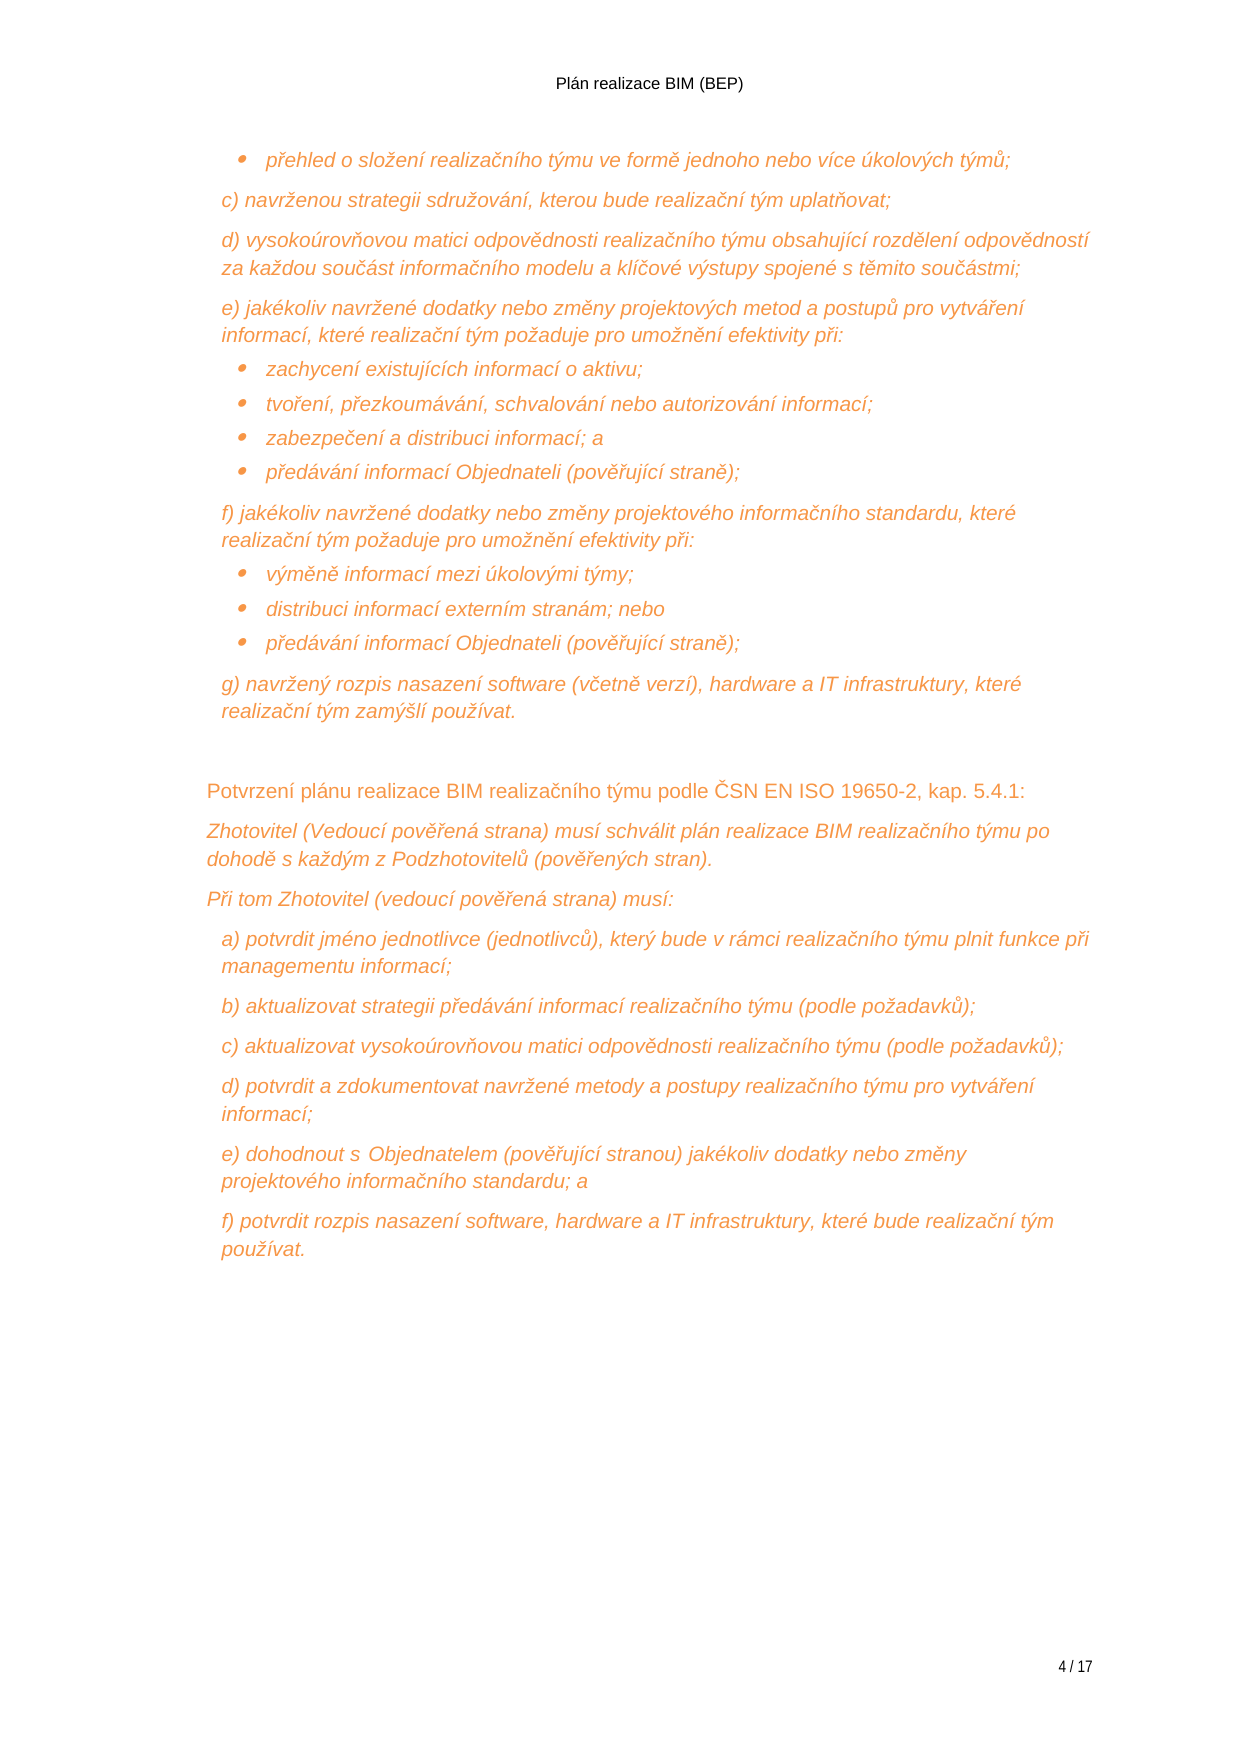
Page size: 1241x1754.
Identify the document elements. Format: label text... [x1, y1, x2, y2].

text e) dohodnout s Objednatelem (pověřující stranou) jakékoliv dodatky nebo změny projektového informačního standardu; a [221, 1141, 1093, 1193]
text d) vysokoúrovňovou matici odpovědnosti realizačního týmu obsahující rozdělení odpovědností za každou součást informačního modelu a klíčové výstupy spojené s těmito součástmi; [221, 228, 1093, 280]
text zachycení existujících informací o aktivu; [236, 357, 1093, 381]
text přehled o složení realizačního týmu ve formě jednoho nebo více úkolových týmů; [236, 148, 1093, 172]
text b) aktualizovat strategii předávání informací realizačního týmu (podle požadavků); [221, 994, 1093, 1018]
text a) potvrdit jméno jednotlivce (jednotlivců), který bude v rámci realizačního týmu plnit funkce při managementu informací; [221, 926, 1093, 978]
text výměně informací mezi úkolovými týmy; [236, 562, 1093, 586]
text Při tom Zhotovitel (vedoucí pověřená strana) musí: [207, 886, 1093, 910]
text c) navrženou strategii sdružování, kterou bude realizační tým uplatňovat; [221, 188, 1093, 212]
text předávání informací Objednateli (pověřující straně); [236, 631, 1093, 655]
text Potvrzení plánu realizace BIM realizačního týmu podle ČSN EN ISO 19650-2, kap. 5.4.1: [207, 779, 1093, 803]
text f) jakékoliv navržené dodatky nebo změny projektového informačního standardu, které realizační tým požaduje pro umožnění efektivity při: [221, 501, 1093, 552]
text g) navržený rozpis nasazení software (včetně verzí), hardware a IT infrastruktury, které realizační tým zamýšlí používat. [221, 671, 1093, 723]
text distribuci informací externím stranám; nebo [236, 596, 1093, 621]
text d) potvrdit a zdokumentovat navržené metody a postupy realizačního týmu pro vytváření informací; [221, 1074, 1093, 1125]
text tvoření, přezkoumávání, schvalování nebo autorizování informací; [236, 391, 1093, 416]
text Zhotovitel (Vedoucí pověřená strana) musí schválit plán realizace BIM realizačního týmu po dohodě s každým z Podzhotovitelů (pověřených stran). [207, 819, 1093, 870]
text f) potvrdit rozpis nasazení software, hardware a IT infrastruktury, které bude realizační tým používat. [221, 1209, 1093, 1260]
text e) jakékoliv navržené dodatky nebo změny projektových metod a postupů pro vytváření informací, které realizační tým požaduje pro umožnění efektivity při: [221, 296, 1093, 347]
text zabezpečení a distribuci informací; a [236, 426, 1093, 450]
text předávání informací Objednateli (pověřující straně); [236, 460, 1093, 484]
text c) aktualizovat vysokoúrovňovou matici odpovědnosti realizačního týmu (podle požadavků); [221, 1034, 1093, 1058]
